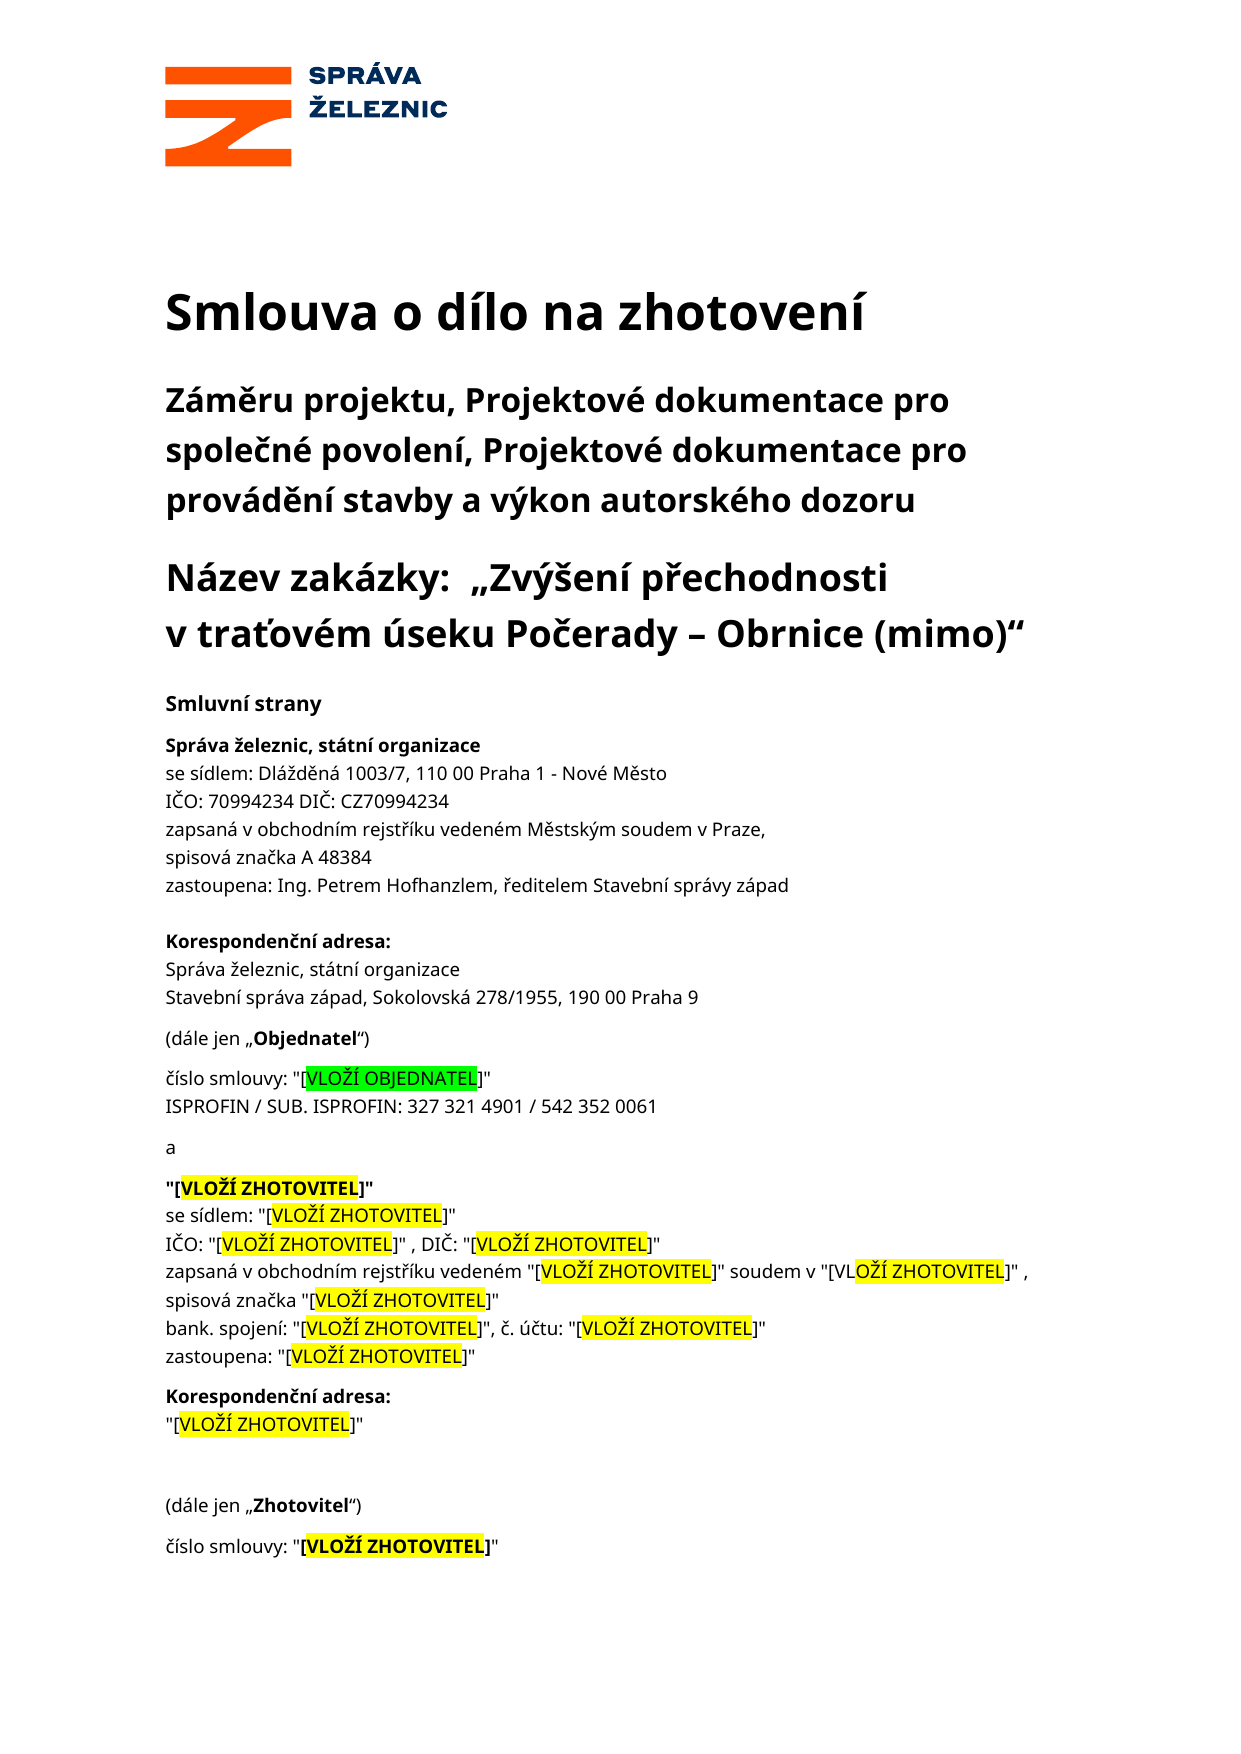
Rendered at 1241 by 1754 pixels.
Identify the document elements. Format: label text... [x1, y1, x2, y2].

text Název zakázky: [165, 551, 1075, 659]
text bank. spojení: "[VLOŽÍ ZHOTOVITEL]", č. účtu: "[VLOŽÍ ZHOTOVITEL]" [752, 1315, 1075, 1340]
text Záměru projektu, Projektové dokumentace pro společné povolení, Projektové dokumentace pro provádění stavby a výkon autorského dozoru [165, 377, 1075, 522]
text zastoupena: "[VLOŽÍ ZHOTOVITEL]" [165, 1343, 291, 1368]
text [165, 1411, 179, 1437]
text Správa železnic, státní organizace [165, 957, 1075, 982]
text číslo smlouvy: "[VLOŽÍ ZHOTOVITEL]" [165, 1533, 306, 1558]
text spisová značka A 48384 [165, 844, 1075, 870]
text "[VLOŽÍ ZHOTOVITEL]" [358, 1175, 1075, 1200]
text Stavební správa západ, Sokolovská 278/1955, 190 00 Praha 9 [165, 985, 1075, 1010]
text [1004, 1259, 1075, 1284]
text se sídlem: "[VLOŽÍ ZHOTOVITEL]" [165, 1203, 272, 1228]
text Korespondenční adresa: [165, 929, 1075, 954]
text "[VLOŽÍ ZHOTOVITEL]" [349, 1411, 1075, 1437]
text se sídlem: "[VLOŽÍ ZHOTOVITEL]" [442, 1203, 1075, 1228]
text IČO: 70994234 DIČ: CZ70994234 [165, 788, 1075, 814]
text číslo smlouvy: "[VLOŽÍ ZHOTOVITEL]" [484, 1533, 1075, 1558]
text Smluvní strany [165, 689, 1075, 717]
text IČO: "[VLOŽÍ ZHOTOVITEL]" , DIČ: "[VLOŽÍ ZHOTOVITEL]" [647, 1231, 1075, 1256]
text spisová značka "[VLOŽÍ ZHOTOVITEL]" [165, 1287, 315, 1312]
text Smlouva o dílo na zhotovení [165, 277, 1075, 345]
text zastoupena: Ing. Petrem Hofhanzlem, ředitelem Stavební správy západ [165, 873, 1075, 898]
text Správa železnic, státní organizace [165, 732, 1075, 758]
text (dále jen „Objednatel“) [165, 1025, 1075, 1051]
text ISPROFIN / SUB. ISPROFIN: 327 321 4901 / 542 352 0061 [165, 1094, 1075, 1119]
text (dále jen „Zhotovitel“) [165, 1492, 1075, 1518]
text spisová značka "[VLOŽÍ ZHOTOVITEL]" [485, 1287, 1075, 1312]
text zastoupena: "[VLOŽÍ ZHOTOVITEL]" [462, 1343, 1075, 1368]
text číslo smlouvy: "[VLOŽÍ OBJEDNATEL]" [477, 1066, 1075, 1091]
text zapsaná v obchodním rejstříku vedeném Městským soudem v Praze, [165, 817, 1075, 842]
text zapsaná v obchodním rejstříku vedeném "[VLOŽÍ ZHOTOVITEL]" soudem v "[VLOŽÍ ZHOTOVITEL]" , [165, 1259, 541, 1284]
text a [165, 1134, 1075, 1160]
text se sídlem: Dlážděná 1003/7, 110 00 Praha 1 - Nové Město [165, 761, 1075, 786]
text číslo smlouvy: "[VLOŽÍ OBJEDNATEL]" [165, 1066, 306, 1091]
text Korespondenční adresa: [165, 1383, 1075, 1409]
